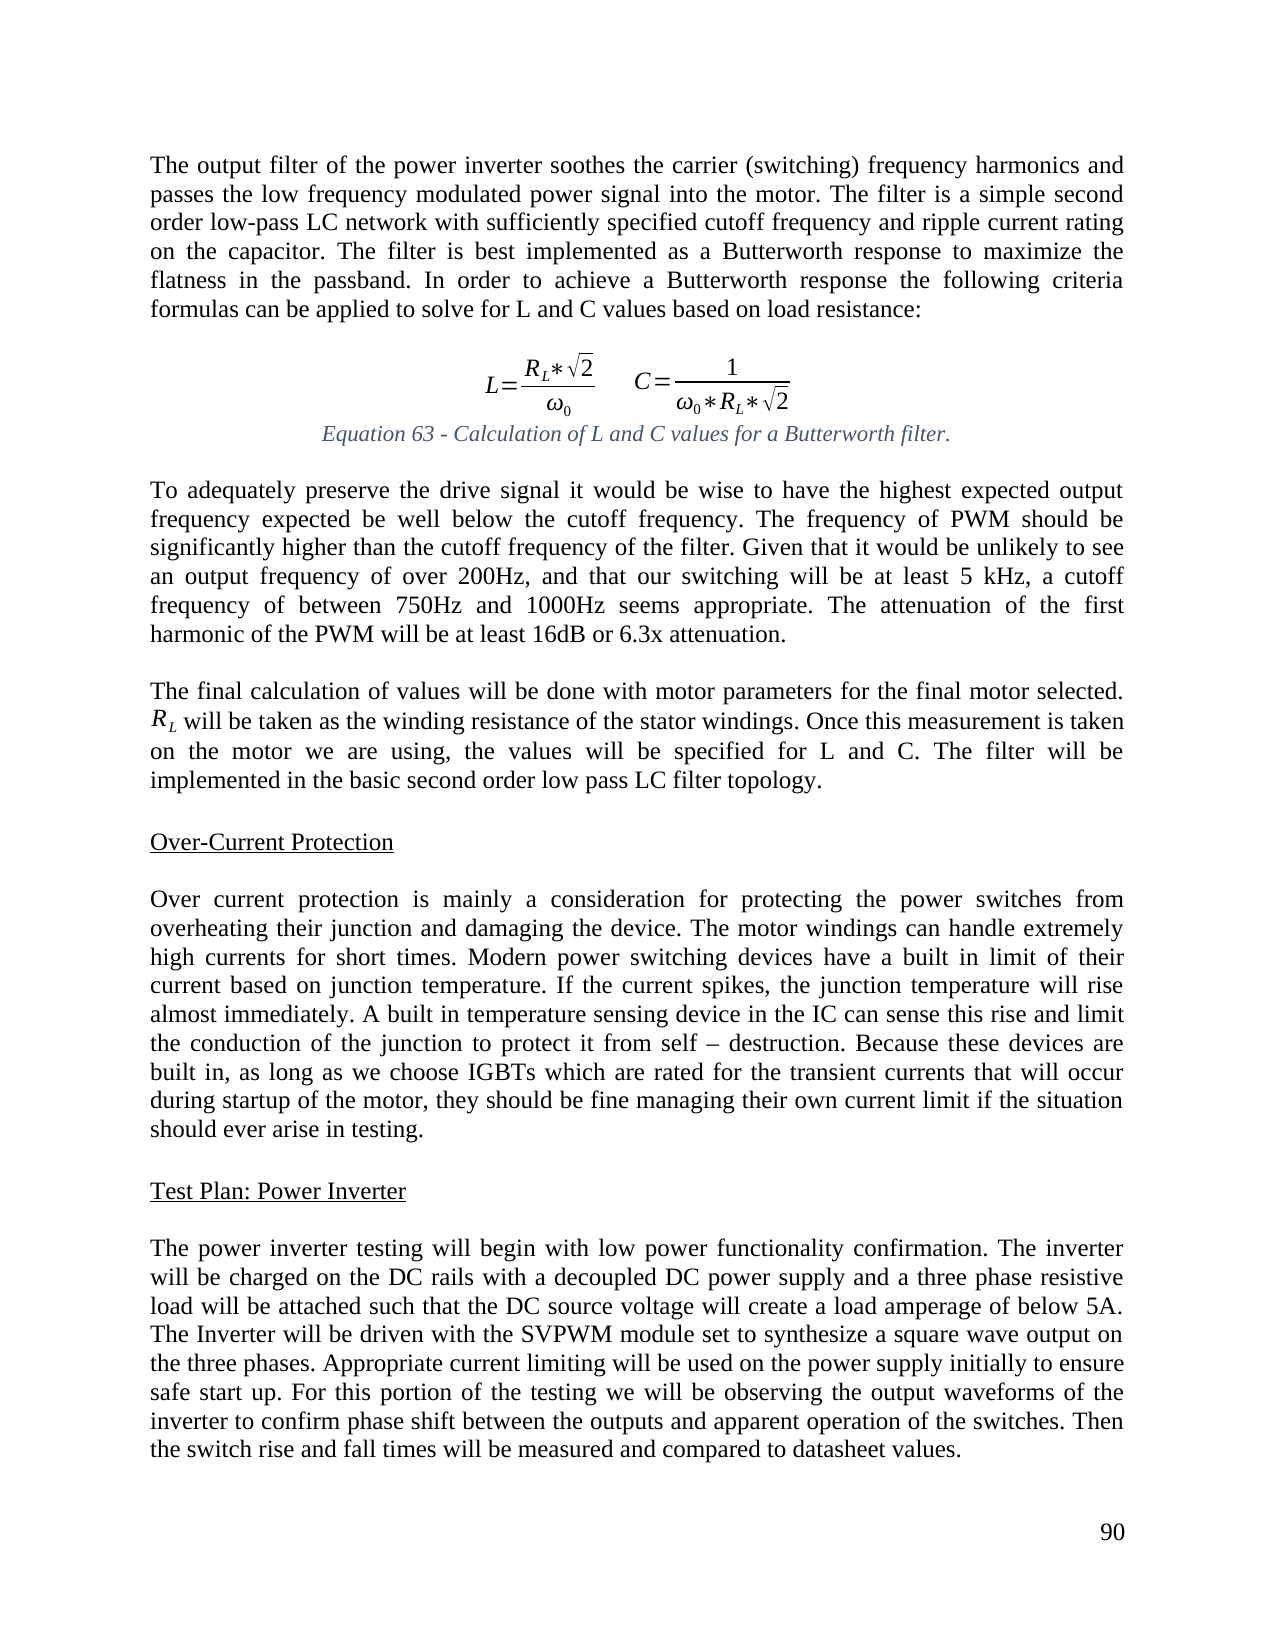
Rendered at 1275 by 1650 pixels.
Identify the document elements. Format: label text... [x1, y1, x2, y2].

text The power inverter testing will begin with low power functionality confirmation. The inverter will be charged on the DC rails with a decoupled DC power supply and a three phase resistive load will be attached such that the DC source voltage will create a load amperage of below 5A. The Inverter will be driven with the SVPWM module set to synthesize a square wave output on the three phases. Appropriate current limiting will be used on the power supply initially to ensure safe start up. For this portion of the testing we will be observing the output waveforms of the inverter to confirm phase shift between the outputs and apparent operation of the switches. Then the switch rise and fall times will be measured and compared to datasheet values. [150, 1233, 1125, 1463]
text The final calculation of values will be done with motor parameters for the final motor selected. will be taken as the winding resistance of the stator windings. Once this measurement is taken on the motor we are using, the values will be specified for L and C. The filter will be implemented in the basic second order low pass LC filter topology. [150, 676, 1125, 794]
subtitle Over-Current Protection [150, 827, 1125, 855]
subtitle Test Plan: Power Inverter [150, 1176, 1125, 1204]
text Over current protection is mainly a consideration for protecting the power switches from overheating their junction and damaging the device. The motor windings can handle extremely high currents for short times. Modern power switching devices have a built in limit of their current based on junction temperature. If the current spikes, the junction temperature will rise almost immediately. A built in temperature sensing device in the IC can sense this rise and limit the conduction of the junction to protect it from self – destruction. Because these devices are built in, as long as we choose IGBTs which are rated for the transient currents that will occur during startup of the motor, they should be fine managing their own current limit if the situation should ever arise in testing. [150, 884, 1125, 1143]
text To adequately preserve the drive signal it would be wise to have the highest expected output frequency expected be well below the cutoff frequency. The frequency of PWM should be significantly higher than the cutoff frequency of the filter. Given that it would be unlikely to see an output frequency of over 200Hz, and that our switching will be at least 5 kHz, a cutoff frequency of between 750Hz and 1000Hz seems appropriate. The attenuation of the first harmonic of the PWM will be at least 16dB or 6.3x attenuation. [150, 475, 1125, 647]
text The output filter of the power inverter soothes the carrier (switching) frequency harmonics and passes the low frequency modulated power signal into the motor. The filter is a simple second order low-pass LC network with sufficiently specified cutoff frequency and ripple current rating on the capacitor. The filter is best implemented as a Butterworth response to maximize the flatness in the passband. In order to achieve a Butterworth response the following criteria formulas can be applied to solve for L and C values based on load resistance: [150, 150, 1125, 322]
text Equation 63 - Calculation of L and C values for a Butterworth filter. [150, 420, 1125, 446]
